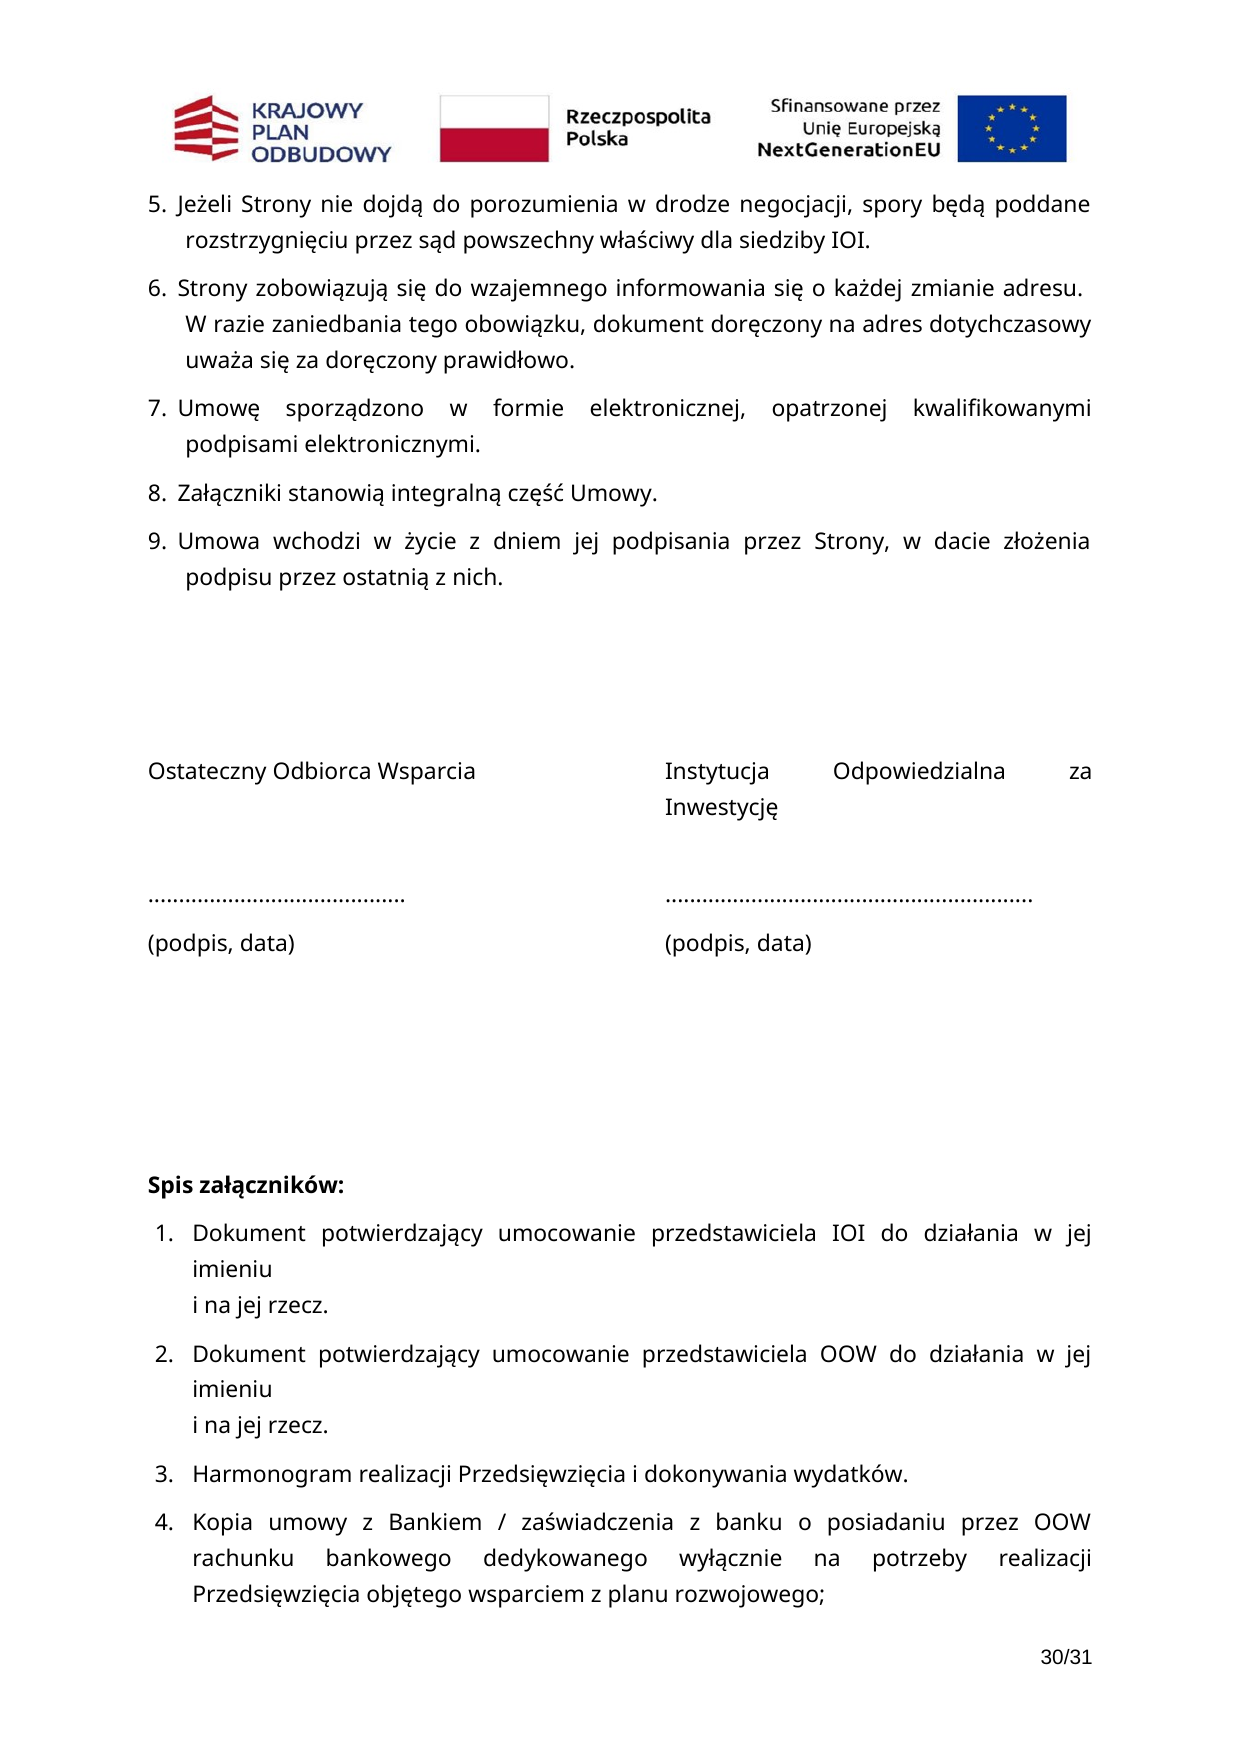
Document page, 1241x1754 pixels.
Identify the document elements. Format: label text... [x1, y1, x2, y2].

list Strony zobowiązują się do wzajemnego informowania się o każdej zmianie adresu. W razie zaniedbania tego obowiązku, dokument doręczony na adres dotychczasowy uważa się za doręczony prawidłowo. [148, 272, 1092, 375]
text .......................................... ............................................................ [148, 878, 1092, 909]
subtitle Ostateczny Odbiorca Wsparcia Instytucja Odpowiedzialna za Inwestycję [148, 755, 1092, 822]
text Spis załączników: [148, 1169, 1092, 1200]
list Załączniki stanowią integralną część Umowy. [148, 477, 1092, 508]
picture [147, 73, 1079, 188]
list Dokument potwierdzający umocowanie przedstawiciela OOW do działania w jej imieniu i na jej rzecz. [154, 1337, 1092, 1441]
text (podpis, data) (podpis, data) [148, 927, 1092, 958]
list Umowa wchodzi w życie z dniem jej podpisania przez Strony, w dacie złożenia podpisu przez ostatnią z nich. [148, 525, 1092, 592]
list Kopia umowy z Bankiem / zaświadczenia z banku o posiadaniu przez OOW rachunku bankowego dedykowanego wyłącznie na potrzeby realizacji Przedsięwzięcia objętego wsparciem z planu rozwojowego; [154, 1506, 1092, 1609]
list Jeżeli Strony nie dojdą do porozumienia w drodze negocjacji, spory będą poddane rozstrzygnięciu przez sąd powszechny właściwy dla siedziby IOI. [148, 188, 1092, 255]
list Umowę sporządzono w formie elektronicznej, opatrzonej kwalifikowanymi podpisami elektronicznymi. [148, 392, 1092, 459]
list Harmonogram realizacji Przedsięwzięcia i dokonywania wydatków. [154, 1458, 1092, 1489]
list Dokument potwierdzający umocowanie przedstawiciela IOI do działania w jej imieniu i na jej rzecz. [154, 1217, 1092, 1320]
